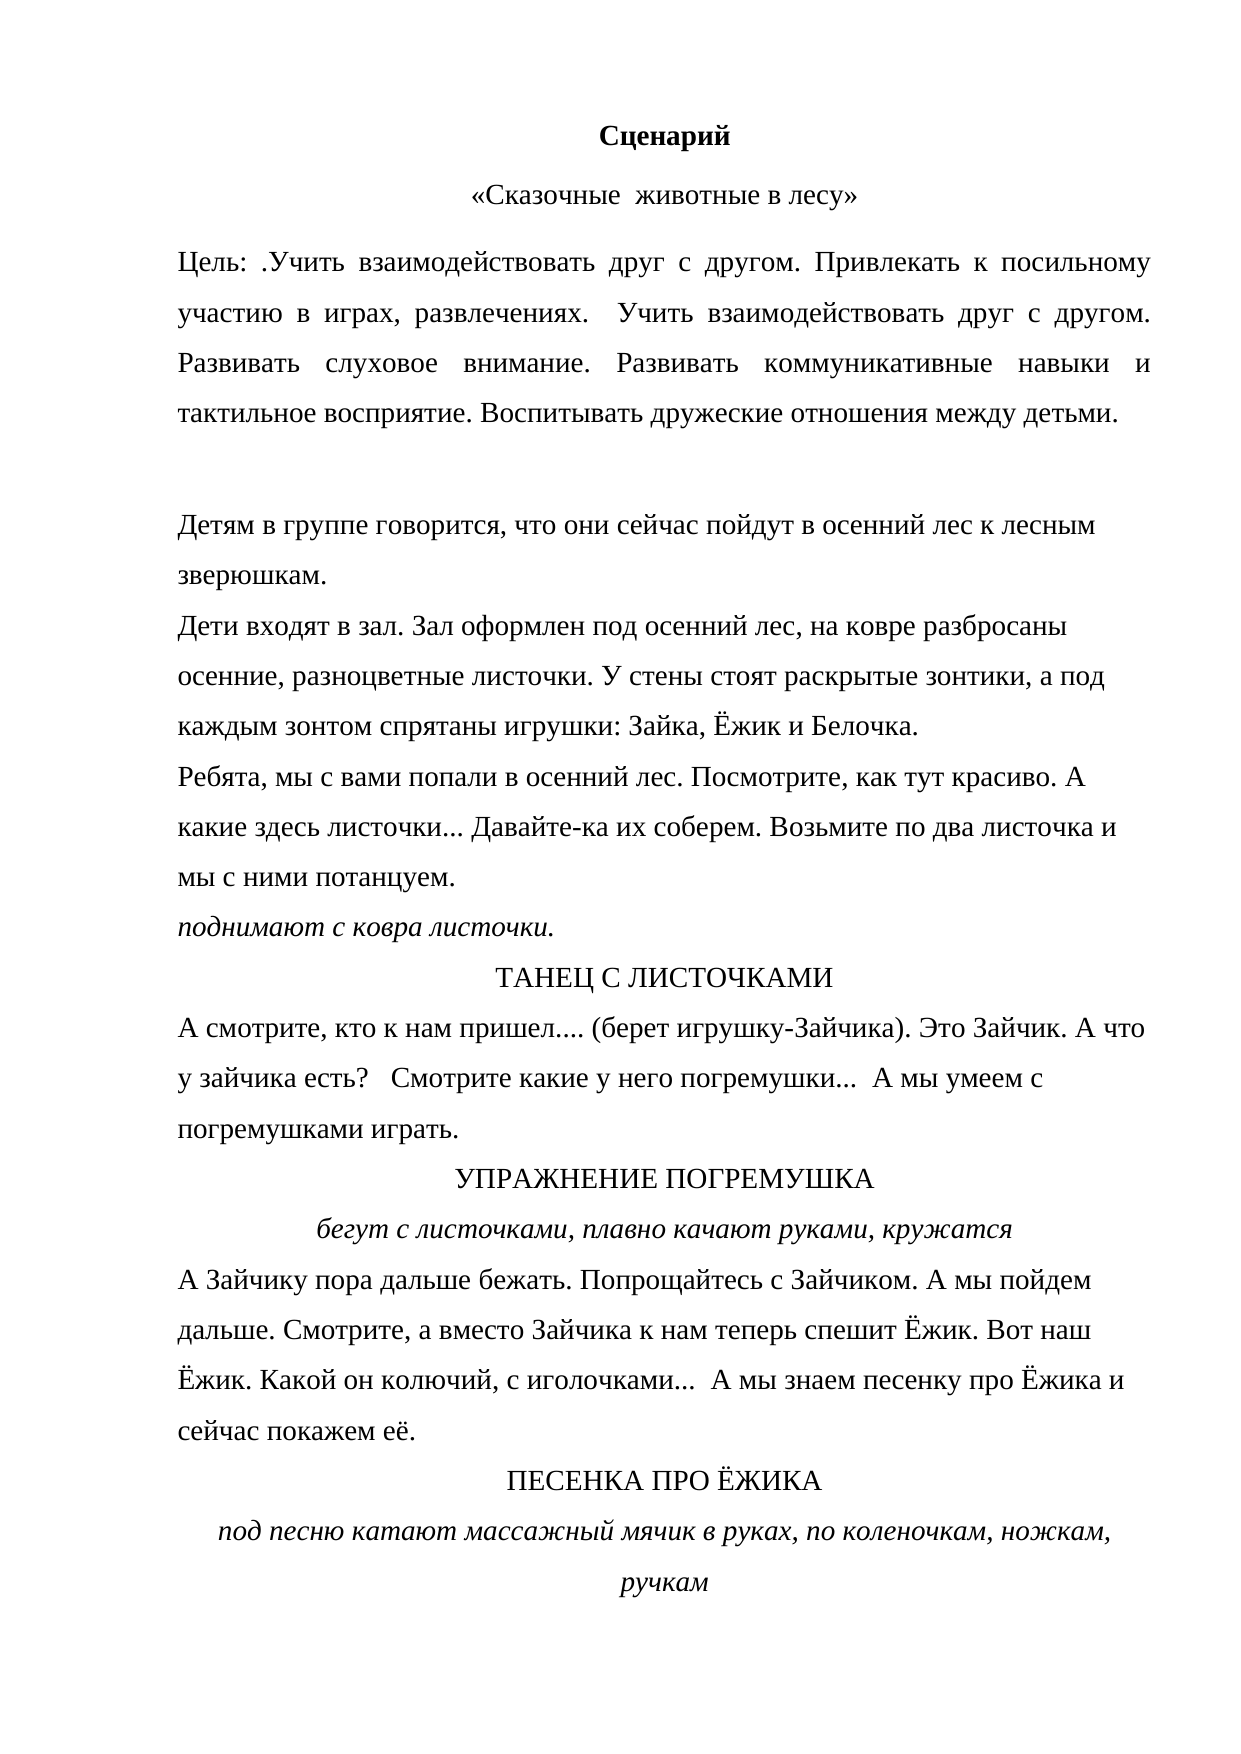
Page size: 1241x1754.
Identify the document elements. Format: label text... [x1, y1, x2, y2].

text А смотрите, кто к нам пришел.... (берет игрушку-Зайчика). Это Зайчик. А что у зайчика есть? Смотрите какие у него погремушки... А мы умеем с погремушками играть. [177, 1010, 1152, 1144]
text ТАНЕЦ С ЛИСТОЧКАМИ [177, 960, 1152, 993]
text Сценарий [177, 118, 1152, 152]
text Ребята, мы с вами попали в осенний лес. Посмотрите, как тут красиво. А какие здесь листочки... Давайте-ка их соберем. Возьмите по два листочка и мы с ними потанцуем. [177, 759, 1152, 893]
text бегут с листочками, плавно качают руками, кружатся [177, 1211, 1152, 1245]
text под песню катают массажный мячик в руках, по коленочкам, ножкам, ручкам [177, 1513, 1152, 1597]
text «Сказочные животные в лесу» [177, 177, 1152, 211]
text ПЕСЕНКА ПРО ЁЖИКА [177, 1463, 1152, 1497]
text поднимают с ковра листочки. [177, 909, 1152, 943]
text А Зайчику пора дальше бежать. Попрощайтесь с Зайчиком. А мы пойдем дальше. Смотрите, а вместо Зайчика к нам теперь спешит Ёжик. Вот наш Ёжик. Какой он колючий, с иголочками... А мы знаем песенку про Ёжика и сейчас покажем её. [177, 1262, 1152, 1446]
text Цель: .Учить взаимодействовать друг с другом. Привлекать к посильному участию в играх, развлечениях. Учить взаимодействовать друг с другом. Развивать слуховое внимание. Развивать коммуникативные навыки и тактильное восприятие. Воспитывать дружеские отношения между детьми. [177, 244, 1152, 429]
text Дети входят в зал. Зал оформлен под осенний лес, на ковре разбросаны осенние, разноцветные листочки. У стены стоят раскрытые зонтики, а под каждым зонтом спрятаны игрушки: Зайка, Ёжик и Белочка. [177, 608, 1152, 742]
text Детям в группе говорится, что они сейчас пойдут в осенний лес к лесным зверюшкам. [177, 507, 1152, 591]
text УПРАЖНЕНИЕ ПОГРЕМУШКА [177, 1161, 1152, 1195]
